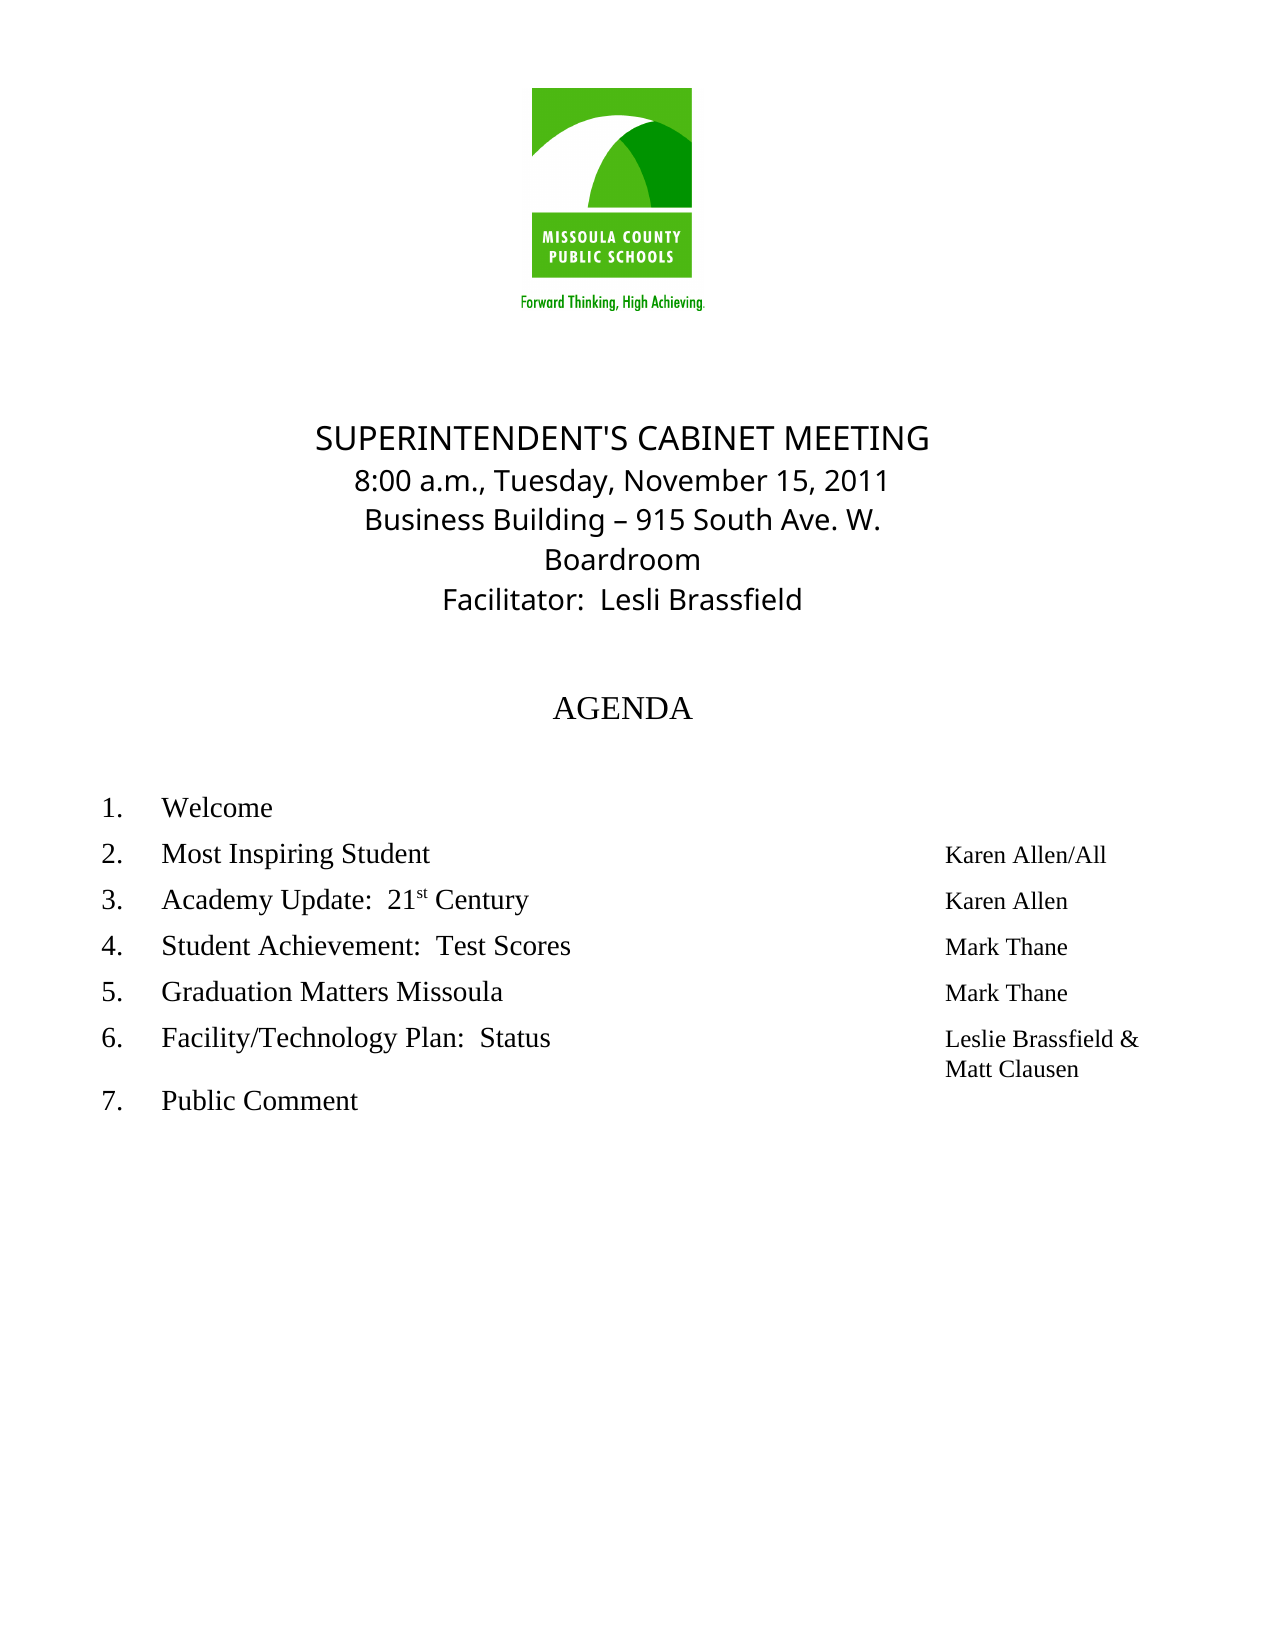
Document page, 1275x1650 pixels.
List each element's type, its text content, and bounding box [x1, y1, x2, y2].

subtitle Business Building – 915 South Ave. W. [45, 499, 1200, 539]
subtitle Boardroom [45, 539, 1200, 579]
text Matt Clausen [161, 1054, 1200, 1083]
subtitle 8:00 a.m., Tuesday, November 15, 2011 [45, 460, 1200, 499]
list Public Comment [101, 1083, 1200, 1116]
list Student Achievement: Test Scores Mark Thane [101, 928, 1200, 962]
list Most Inspiring Student Karen Allen/All [101, 836, 1200, 870]
picture [521, 88, 705, 311]
list Welcome [101, 790, 1200, 824]
list Facility/Technology Plan: Status Leslie Brassfield & [101, 1020, 1200, 1054]
text AGENDA [45, 688, 1200, 727]
list Academy Update: 21st Century Karen Allen [101, 882, 1200, 916]
list Graduation Matters Missoula Mark Thane [101, 974, 1200, 1008]
text Facilitator: Lesli Brassfield [45, 579, 1200, 618]
subtitle SUPERINTENDENT'S CABINET MEETING [45, 414, 1200, 460]
